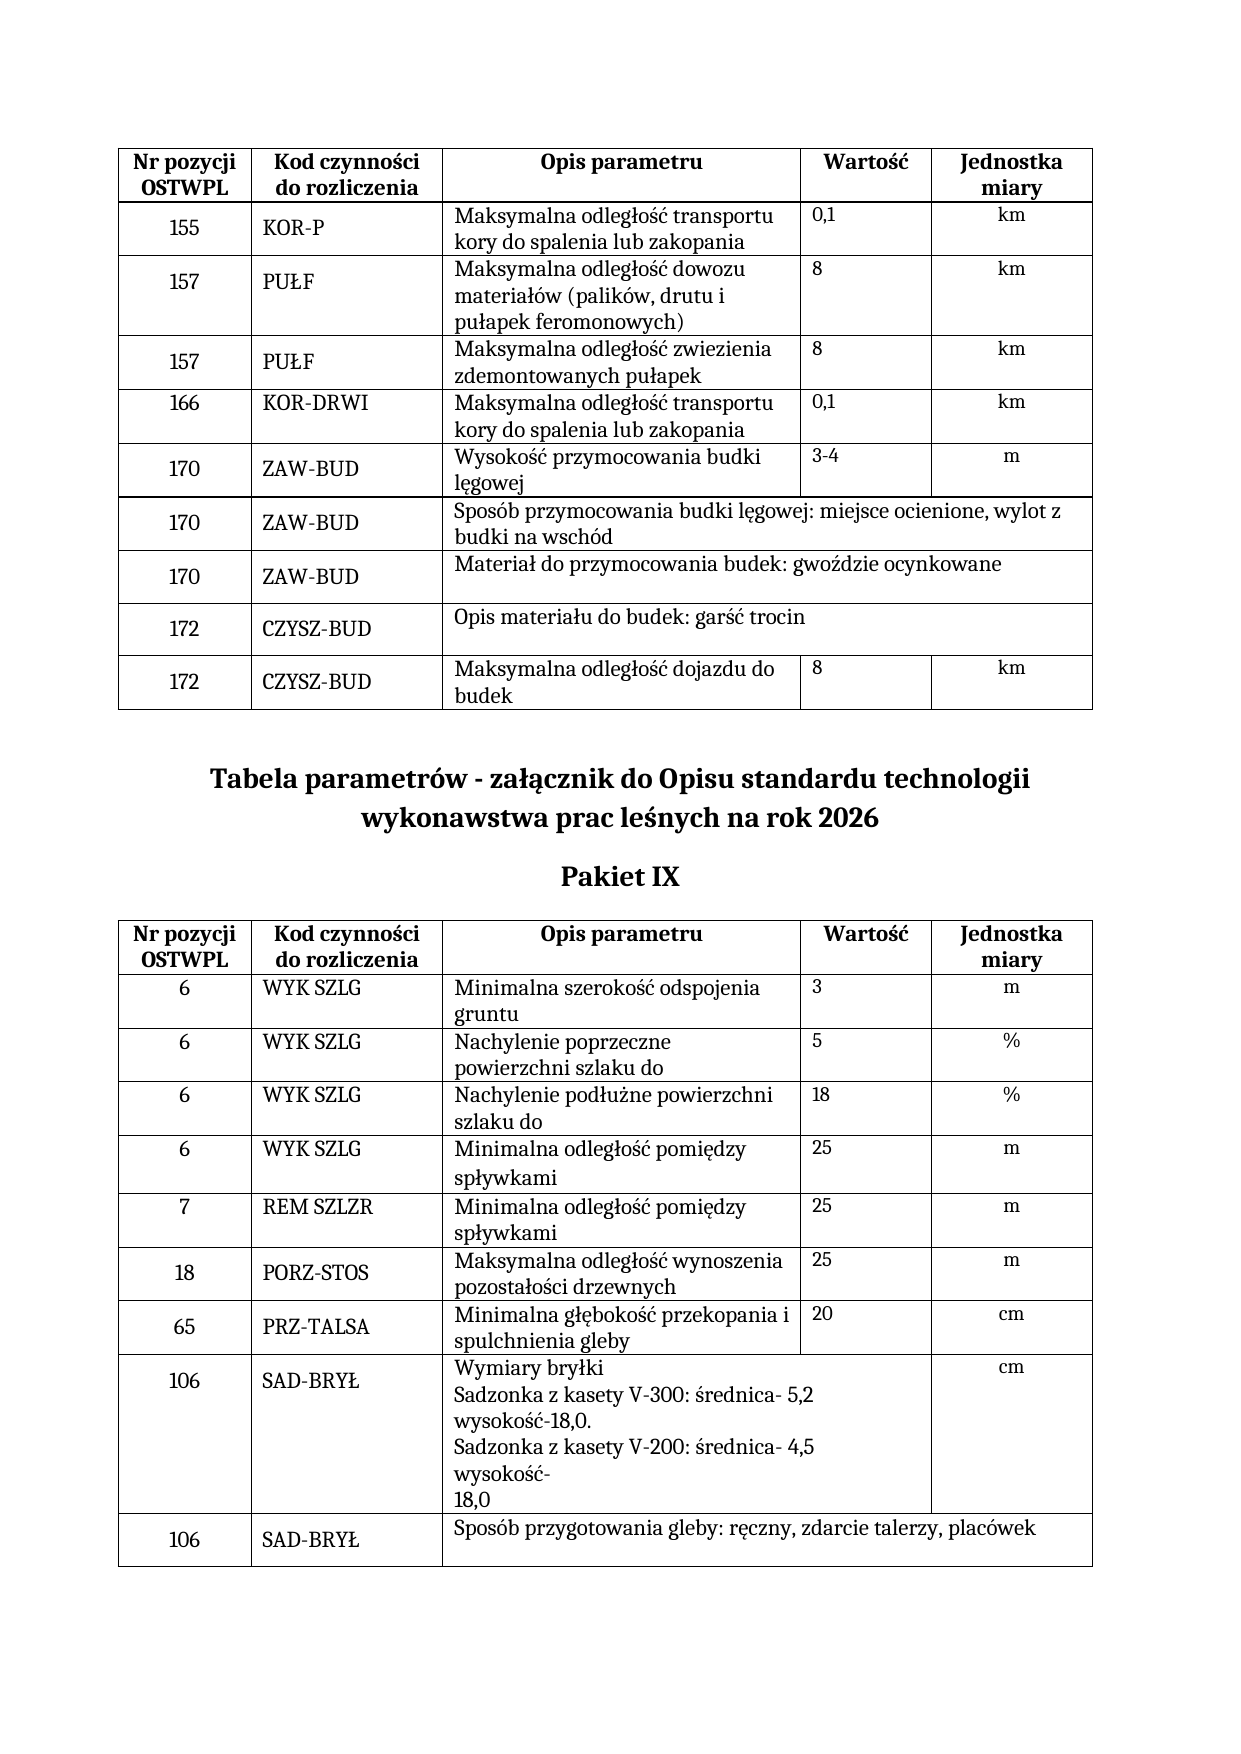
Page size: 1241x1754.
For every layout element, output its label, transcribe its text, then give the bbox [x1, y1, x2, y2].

table_cell ZAW-BUD [252, 551, 442, 603]
table_cell km [932, 390, 1092, 443]
table_cell Materiał do przymocowania budek: gwoździe ocynkowane [443, 551, 1092, 603]
text Pakiet IX [148, 861, 1093, 894]
table_cell Opis materiału do budek: garść trocin [443, 604, 1092, 655]
table_cell 6 [119, 1082, 251, 1135]
table_cell m [932, 975, 1092, 1027]
table_cell Sposób przymocowania budki lęgowej: miejsce ocienione, wylot z budki na wschód [443, 498, 1092, 550]
table_cell Sposób przygotowania gleby: ręczny, zdarcie talerzy, placówek [443, 1514, 1092, 1566]
table_cell cm [932, 1301, 1092, 1354]
table_cell Maksymalna odległość transportu kory do spalenia lub zakopania [443, 390, 800, 443]
table_header Opis parametru [443, 149, 800, 201]
table_cell Maksymalna odległość dowozu materiałów (palików, drutu i pułapek feromonowych) [443, 256, 800, 335]
table_cell Minimalna szerokość odspojenia gruntu [443, 975, 800, 1027]
table_cell SAD-BRYŁ [252, 1355, 442, 1513]
table_cell Wysokość przymocowania budki lęgowej [443, 444, 800, 496]
table_cell 3-4 [801, 444, 931, 496]
table_header Wartość [801, 921, 931, 974]
table_cell 8 [801, 256, 931, 335]
table_cell CZYSZ-BUD [252, 604, 442, 655]
table_cell ZAW-BUD [252, 498, 442, 550]
table_cell cm [932, 1355, 1092, 1513]
table_cell km [932, 203, 1092, 255]
table_cell PORZ-STOS [252, 1248, 442, 1300]
table_cell WYK SZLG [252, 1029, 442, 1081]
table_cell % [932, 1082, 1092, 1135]
table_cell 25 [801, 1194, 931, 1247]
table_header Jednostka miary [932, 149, 1092, 201]
table_cell 8 [801, 656, 931, 709]
table_cell 106 [119, 1355, 251, 1513]
table_cell SAD-BRYŁ [252, 1514, 442, 1566]
table_cell PRZ-TALSA [252, 1301, 442, 1354]
table_cell CZYSZ-BUD [252, 656, 442, 709]
table_cell WYK SZLG [252, 1082, 442, 1135]
table_cell 0,1 [801, 390, 931, 443]
table_cell m [932, 1136, 1092, 1193]
table_cell REM SZLZR [252, 1194, 442, 1247]
table_cell WYK SZLG [252, 1136, 442, 1193]
table_cell 157 [119, 336, 251, 389]
table_cell 25 [801, 1248, 931, 1300]
table_cell m [932, 1194, 1092, 1247]
table_cell 20 [801, 1301, 931, 1354]
table_cell 170 [119, 444, 251, 496]
table_header Kod czynności do rozliczenia [252, 149, 442, 201]
table_cell 8 [801, 336, 931, 389]
table_cell 166 [119, 390, 251, 443]
text Tabela parametrów - załącznik do Opisu standardu technologii wykonawstwa prac leśnych na rok 2026 [148, 763, 1093, 835]
table_cell KOR-P [252, 203, 442, 255]
table_cell 170 [119, 551, 251, 603]
table_cell 18 [119, 1248, 251, 1300]
table_cell KOR-DRWI [252, 390, 442, 443]
table_cell 5 [801, 1029, 931, 1081]
table_cell WYK SZLG [252, 975, 442, 1027]
table_cell 3 [801, 975, 931, 1027]
table_cell m [932, 444, 1092, 496]
table_cell 106 [119, 1514, 251, 1566]
table_cell 170 [119, 498, 251, 550]
table_cell Maksymalna odległość zwiezienia zdemontowanych pułapek [443, 336, 800, 389]
table_cell 6 [119, 1029, 251, 1081]
table_cell 172 [119, 604, 251, 655]
table_cell PUŁF [252, 256, 442, 335]
table_cell km [932, 656, 1092, 709]
table_cell % [932, 1029, 1092, 1081]
table_cell Minimalna odległość pomiędzy spływkami [443, 1136, 800, 1193]
table_cell 18 [801, 1082, 931, 1135]
table_cell m [932, 1248, 1092, 1300]
table_cell Maksymalna odległość wynoszenia pozostałości drzewnych [443, 1248, 800, 1300]
table_cell Nachylenie poprzeczne powierzchni szlaku do [443, 1029, 800, 1081]
table_cell 6 [119, 975, 251, 1027]
table_cell km [932, 336, 1092, 389]
table_cell 0,1 [801, 203, 931, 255]
table_cell PUŁF [252, 336, 442, 389]
table_cell 65 [119, 1301, 251, 1354]
table_header Opis parametru [443, 921, 800, 974]
table_header Nr pozycji OSTWPL [119, 149, 251, 201]
table_cell ZAW-BUD [252, 444, 442, 496]
table_header Nr pozycji OSTWPL [119, 921, 251, 974]
table_cell km [932, 256, 1092, 335]
table_cell 25 [801, 1136, 931, 1193]
table_header Jednostka miary [932, 921, 1092, 974]
table_cell Maksymalna odległość transportu kory do spalenia lub zakopania [443, 203, 800, 255]
table_cell Wymiary bryłki Sadzonka z kasety V-300: średnica- 5,2 wysokość-18,0. Sadzonka z kasety V-200: średnica- 4,5 wysokość- 18,0 [443, 1355, 931, 1513]
table_cell 155 [119, 203, 251, 255]
table_cell 172 [119, 656, 251, 709]
table_cell 157 [119, 256, 251, 335]
table_cell Nachylenie podłużne powierzchni szlaku do [443, 1082, 800, 1135]
table_cell Minimalna głębokość przekopania i spulchnienia gleby [443, 1301, 800, 1354]
table_cell Maksymalna odległość dojazdu do budek [443, 656, 800, 709]
table_cell 7 [119, 1194, 251, 1247]
table_header Wartość [801, 149, 931, 201]
table_cell Minimalna odległość pomiędzy spływkami [443, 1194, 800, 1247]
table_cell 6 [119, 1136, 251, 1193]
table_header Kod czynności do rozliczenia [252, 921, 442, 974]
